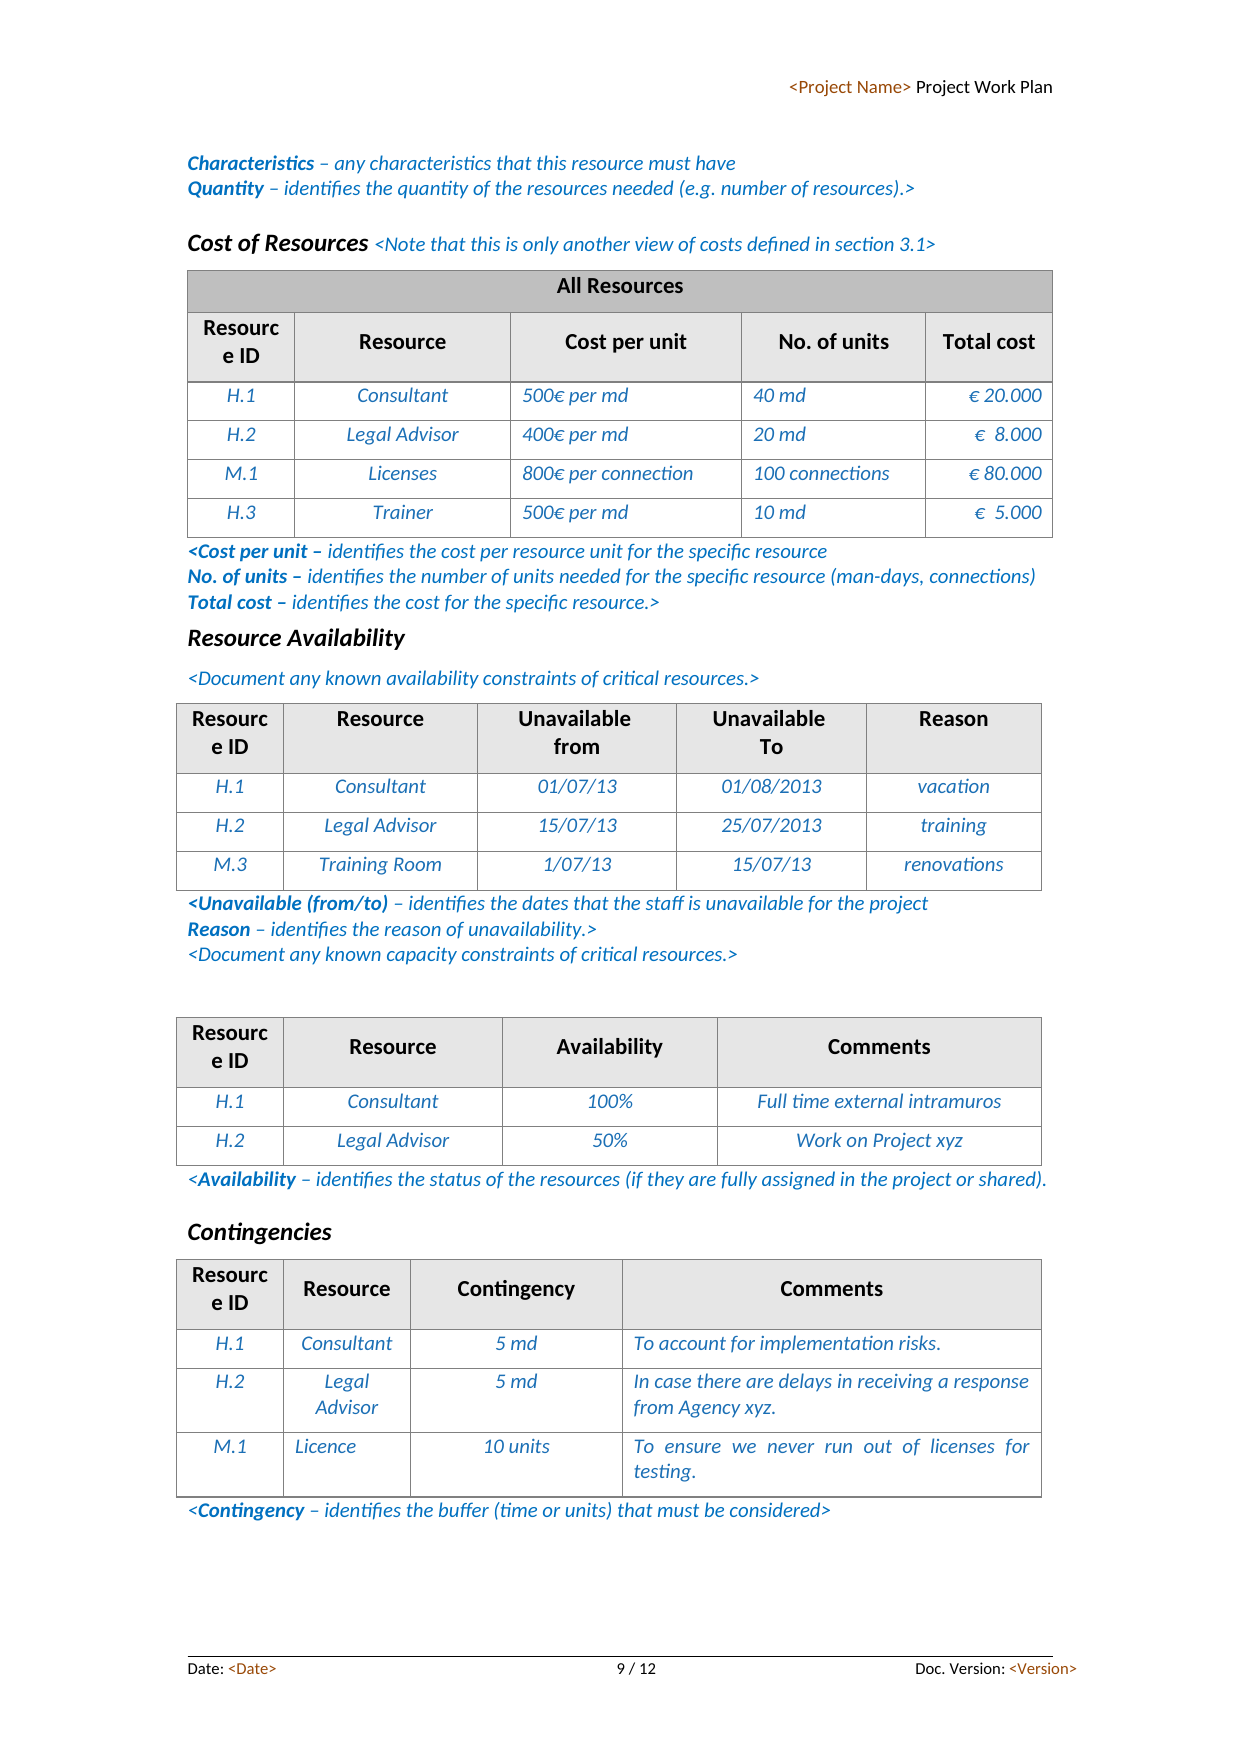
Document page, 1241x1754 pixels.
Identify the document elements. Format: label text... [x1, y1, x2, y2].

table_cell € 5.000 [926, 499, 1052, 537]
table_cell H.1 [177, 1330, 283, 1368]
table_cell H.2 [188, 421, 294, 459]
table_cell Resource [295, 313, 510, 381]
table_cell H.1 [188, 383, 294, 420]
table_cell Consultant [284, 1088, 502, 1126]
text Quantity – identifies the quantity of the resources needed (e.g. number of resources).> [187, 175, 1053, 201]
table_cell 20 md [742, 421, 925, 459]
text Cost of Resources <Note that this is only another view of costs defined in section 3.1> [187, 227, 1053, 258]
table_cell 10 md [742, 499, 925, 537]
table_cell H.1 [177, 1088, 283, 1126]
table_cell H.2 [177, 813, 283, 851]
table_cell Licence [284, 1433, 410, 1496]
table_cell M.3 [177, 852, 283, 889]
table_cell 40 md [742, 383, 925, 420]
table_cell 01/07/13 [478, 774, 676, 812]
table_header All Resources [188, 271, 1052, 312]
text <Document any known availability constraints of critical resources.> [187, 665, 1053, 691]
table_cell 5 md [411, 1330, 622, 1368]
text <Document any known capacity constraints of critical resources.> [187, 941, 1053, 967]
table_cell To account for implementation risks. [623, 1330, 1041, 1368]
text Total cost – identifies the cost for the specific resource.> [187, 589, 1053, 614]
table_cell € 80.000 [926, 460, 1052, 498]
table_header Resource ID [177, 1018, 283, 1087]
table_cell Licenses [295, 460, 510, 498]
table_header Availability [503, 1018, 717, 1087]
table_cell Legal Advisor [284, 1369, 410, 1432]
table_cell Cost per unit [511, 313, 741, 381]
table_cell Total cost [926, 313, 1052, 381]
table_cell vacation [867, 774, 1041, 812]
table_cell Consultant [295, 383, 510, 420]
table_cell Training Room [284, 852, 477, 889]
table_cell € 20.000 [926, 383, 1052, 420]
table_cell 100% [503, 1088, 717, 1126]
table_header Reason [867, 704, 1041, 773]
text <Availability – identifies the status of the resources (if they are fully assigned in the project or shared). [187, 1166, 1053, 1191]
table_cell M.1 [177, 1433, 283, 1496]
table_cell Full time external intramuros [718, 1088, 1041, 1126]
table_cell No. of units [742, 313, 925, 381]
table_cell 25/07/2013 [677, 813, 866, 851]
table_cell Trainer [295, 499, 510, 537]
table_cell 100 connections [742, 460, 925, 498]
text Contingencies [187, 1216, 1053, 1247]
table_cell H.2 [177, 1369, 283, 1432]
table_cell In case there are delays in receiving a response from Agency xyz. [623, 1369, 1041, 1432]
text Characteristics – any characteristics that this resource must have [187, 150, 1053, 175]
table_cell 500€ per md [511, 499, 741, 537]
table_header Resource [284, 1260, 410, 1329]
table_cell 15/07/13 [677, 852, 866, 889]
table_header Comments [623, 1260, 1041, 1329]
table_header Comments [718, 1018, 1041, 1087]
table_cell H.2 [177, 1127, 283, 1165]
table_header Resource ID [177, 704, 283, 773]
table_cell Consultant [284, 1330, 410, 1368]
table_header Resource [284, 704, 477, 773]
table_cell H.3 [188, 499, 294, 537]
table_header Unavailable from [478, 704, 676, 773]
table_cell To ensure we never run out of licenses for testing. [623, 1433, 1041, 1496]
table_cell 15/07/13 [478, 813, 676, 851]
table_cell Legal Advisor [295, 421, 510, 459]
table_cell 01/08/2013 [677, 774, 866, 812]
table_cell 800€ per connection [511, 460, 741, 498]
table_cell Legal Advisor [284, 1127, 502, 1165]
text <Cost per unit – identifies the cost per resource unit for the specific resource [187, 538, 1053, 564]
table_header Unavailable To [677, 704, 866, 773]
table_cell 50% [503, 1127, 717, 1165]
table_cell training [867, 813, 1041, 851]
table_cell M.1 [188, 460, 294, 498]
table_cell H.1 [177, 774, 283, 812]
table_cell Legal Advisor [284, 813, 477, 851]
table_cell 500€ per md [511, 383, 741, 420]
text <Unavailable (from/to) – identifies the dates that the staff is unavailable for the project [187, 891, 1053, 916]
text No. of units – identifies the number of units needed for the specific resource (man-days, connections) [187, 564, 1053, 589]
text Resource Availability [187, 622, 1053, 653]
text <Contingency – identifies the buffer (time or units) that must be considered> [187, 1497, 1053, 1523]
table_cell renovations [867, 852, 1041, 889]
table_header Contingency [411, 1260, 622, 1329]
table_header Resource ID [177, 1260, 283, 1329]
table_cell Work on Project xyz [718, 1127, 1041, 1165]
table_cell 1/07/13 [478, 852, 676, 889]
table_cell € 8.000 [926, 421, 1052, 459]
table_cell 400€ per md [511, 421, 741, 459]
text Reason – identifies the reason of unavailability.> [187, 916, 1053, 941]
table_cell Consultant [284, 774, 477, 812]
table_cell 5 md [411, 1369, 622, 1432]
table_header Resource [284, 1018, 502, 1087]
table_cell Resource ID [188, 313, 294, 381]
table_cell 10 units [411, 1433, 622, 1496]
